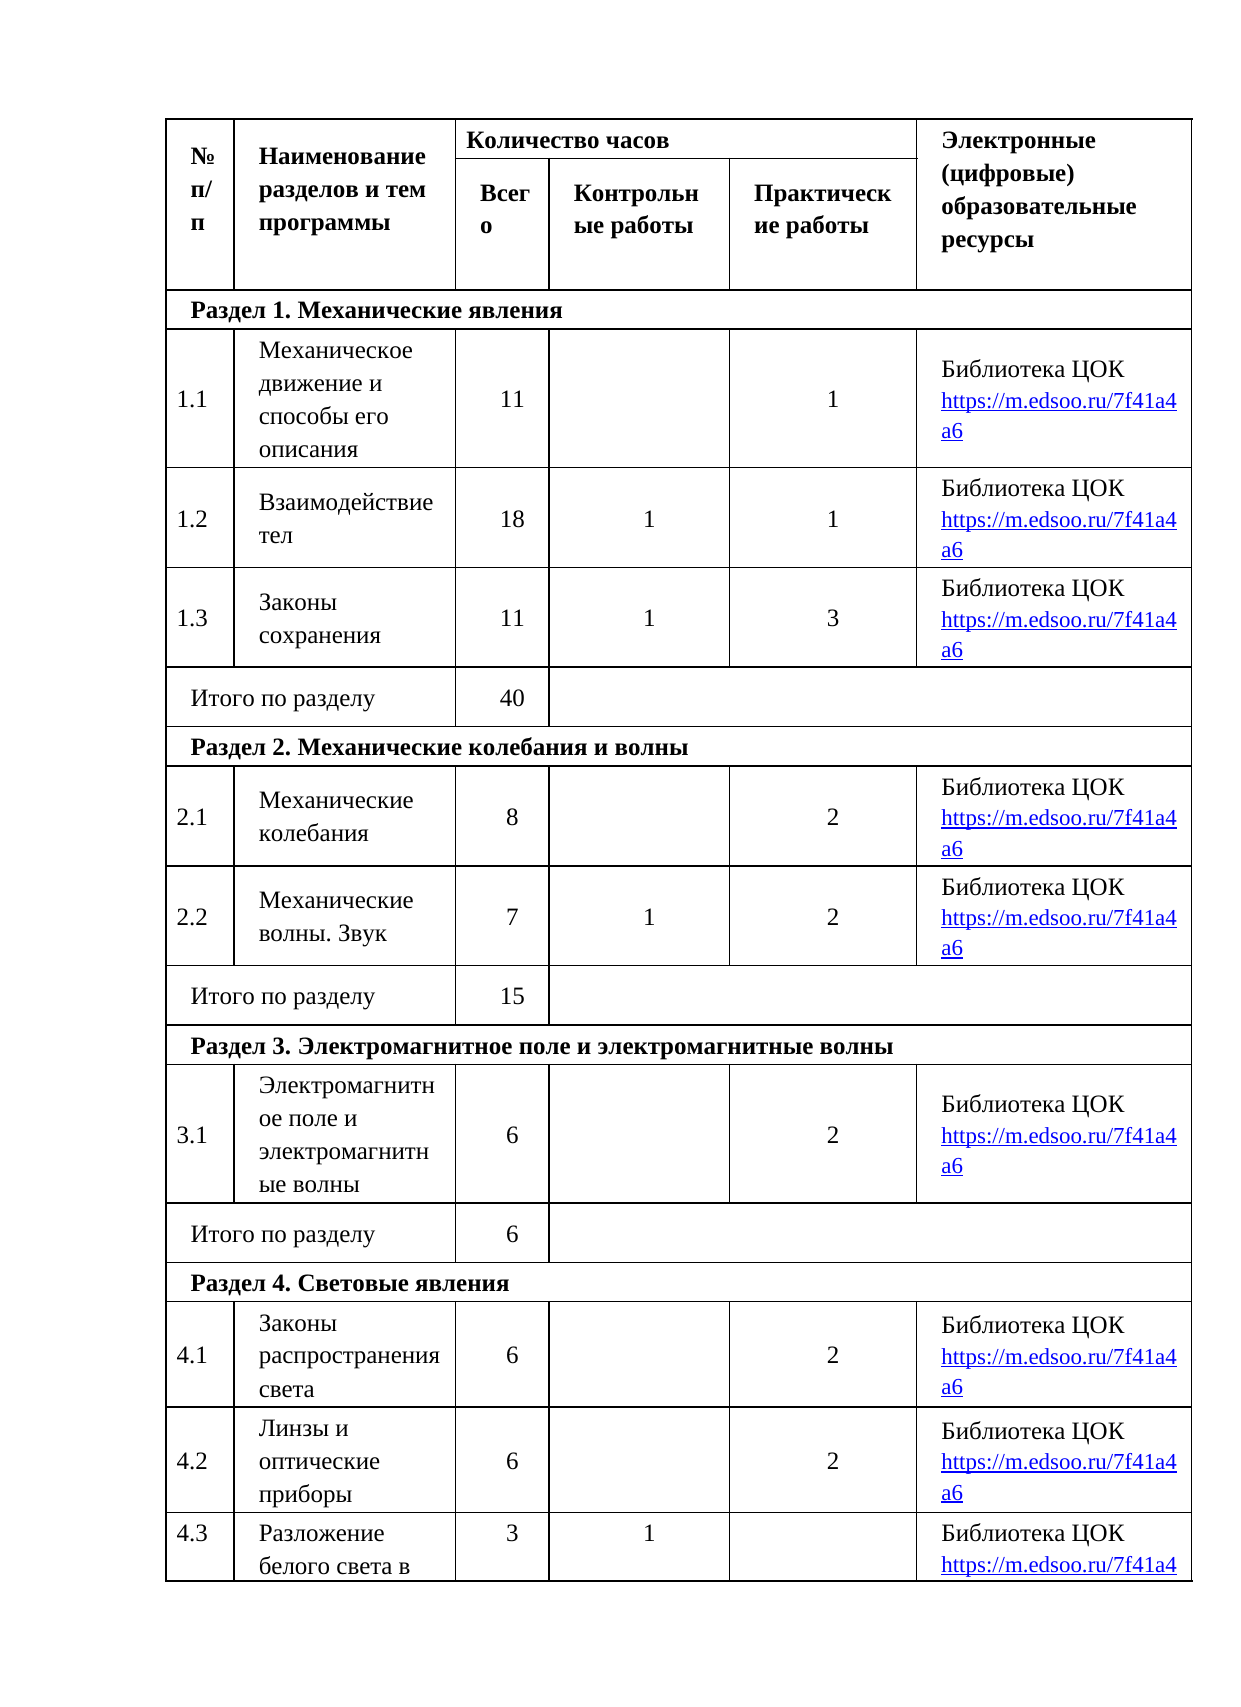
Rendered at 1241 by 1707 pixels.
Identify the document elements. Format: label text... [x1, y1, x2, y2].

table_cell [550, 966, 1191, 1024]
table_cell Библиотека ЦОК https://m.edsoo.ru/7f41a4a6 [917, 1065, 1191, 1202]
table_cell 1 [730, 330, 916, 467]
table_cell Практические работы [730, 159, 916, 289]
table_cell [550, 330, 729, 467]
table_cell 4.3 [167, 1513, 233, 1580]
table_cell 4.2 [167, 1408, 233, 1512]
table_cell Раздел 3. Электромагнитное поле и электромагнитные волны [167, 1026, 1191, 1063]
table_cell Электромагнитное поле и электромагнитные волны [235, 1065, 455, 1202]
table_cell [550, 767, 729, 865]
table_cell 3 [730, 568, 916, 666]
table_cell 1 [550, 867, 729, 965]
table_cell 6 [456, 1065, 548, 1202]
table_header Электронные (цифровые) образовательные ресурсы [917, 120, 1191, 289]
table_cell 1 [550, 568, 729, 666]
table_cell 2 [730, 867, 916, 965]
table_cell 1.1 [167, 330, 233, 467]
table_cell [917, 1513, 1191, 1580]
table_cell Библиотека ЦОК https://m.edsoo.ru/7f41a4a6 [917, 867, 1191, 965]
table_cell [730, 1513, 916, 1580]
table_cell 1 [550, 468, 729, 566]
table_cell Раздел 4. Световые явления [167, 1263, 1191, 1301]
table_cell 2 [730, 1302, 916, 1406]
table_cell 6 [456, 1408, 548, 1512]
table_cell Законы распространения света [235, 1302, 455, 1406]
table_cell 2 [730, 767, 916, 865]
table_cell 40 [456, 668, 548, 726]
table_cell 11 [456, 330, 548, 467]
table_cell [917, 1408, 1191, 1512]
table_header Количество часов [456, 120, 916, 157]
table_cell 1 [550, 1513, 729, 1580]
table_cell 15 [456, 966, 548, 1024]
table_cell [550, 1302, 729, 1406]
table_cell 4.1 [167, 1302, 233, 1406]
table_cell 2.2 [167, 867, 233, 965]
table_cell [550, 668, 1191, 726]
table_cell Механическое движение и способы его описания [235, 330, 455, 467]
table_cell 2 [730, 1408, 916, 1512]
table_cell [550, 1408, 729, 1512]
table_cell 3.1 [167, 1065, 233, 1202]
table_cell Линзы и оптические приборы [235, 1408, 455, 1512]
table_cell 6 [456, 1204, 548, 1261]
table_cell 6 [456, 1302, 548, 1406]
table_cell Контрольные работы [550, 159, 729, 289]
table_header Наименование разделов и тем программы [235, 120, 455, 289]
table_cell 3 [456, 1513, 548, 1580]
table_cell Библиотека ЦОК https://m.edsoo.ru/7f41a4a6 [917, 330, 1191, 467]
table_header № п/п [167, 120, 233, 289]
table_cell 2.1 [167, 767, 233, 865]
table_cell [550, 1204, 1191, 1261]
table_cell Механические волны. Звук [235, 867, 455, 965]
table_cell Всего [456, 159, 548, 289]
table_cell 8 [456, 767, 548, 865]
table_cell Итого по разделу [167, 668, 455, 726]
table_cell Механические колебания [235, 767, 455, 865]
table_cell Итого по разделу [167, 1204, 455, 1261]
table_cell Раздел 2. Механические колебания и волны [167, 727, 1191, 765]
table_cell Итого по разделу [167, 966, 455, 1024]
table_cell 2 [730, 1065, 916, 1202]
table_cell [550, 1065, 729, 1202]
table_cell 1.3 [167, 568, 233, 666]
table_cell 18 [456, 468, 548, 566]
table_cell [235, 1513, 455, 1580]
table_cell 11 [456, 568, 548, 666]
table_cell 1 [730, 468, 916, 566]
table_cell Библиотека ЦОК https://m.edsoo.ru/7f41a4a6 [917, 468, 1191, 566]
table_cell Законы сохранения [235, 568, 455, 666]
table_cell Библиотека ЦОК https://m.edsoo.ru/7f41a4a6 [917, 767, 1191, 865]
table_cell Библиотека ЦОК https://m.edsoo.ru/7f41a4a6 [917, 1302, 1191, 1406]
table_cell Раздел 1. Механические явления [167, 291, 1191, 328]
table_cell Взаимодействие тел [235, 468, 455, 566]
table_cell Библиотека ЦОК https://m.edsoo.ru/7f41a4a6 [917, 568, 1191, 666]
table_cell 1.2 [167, 468, 233, 566]
table_cell 7 [456, 867, 548, 965]
